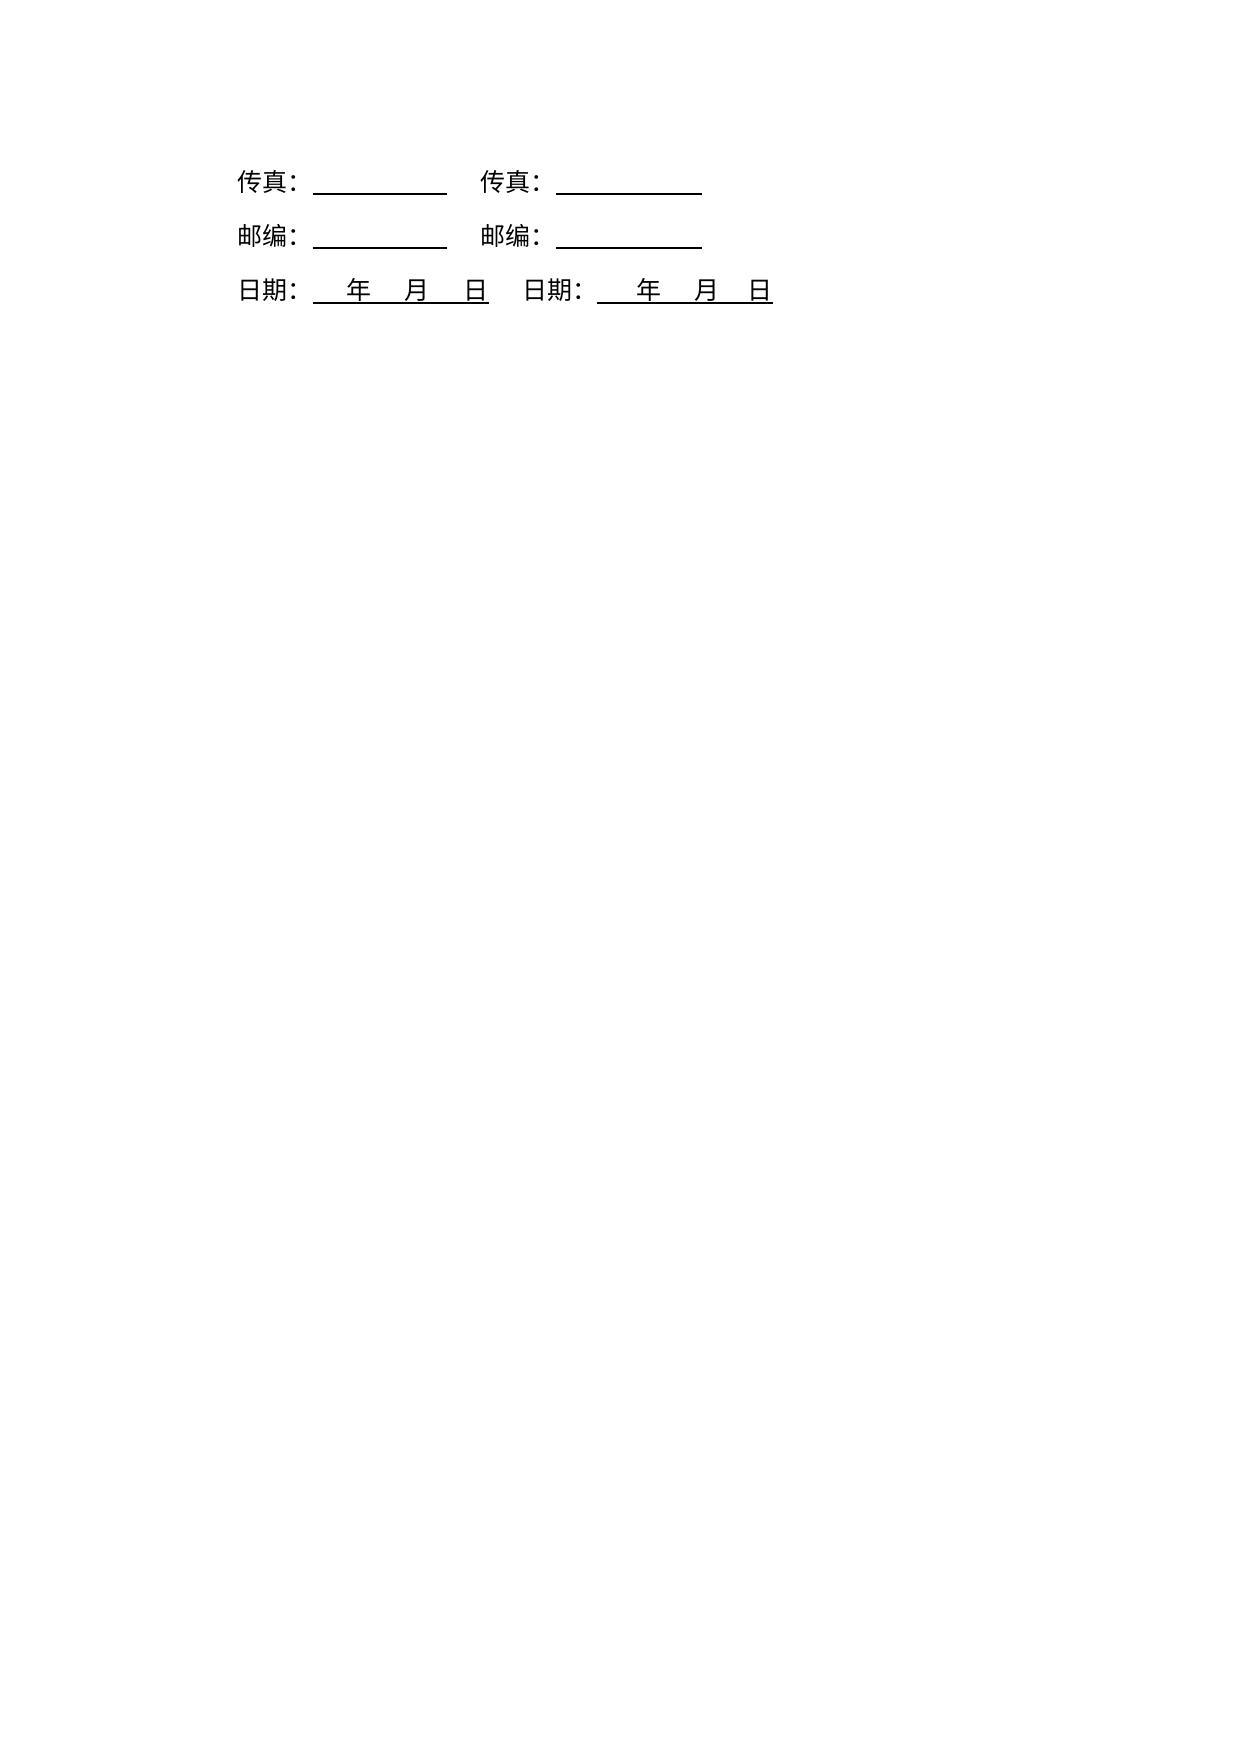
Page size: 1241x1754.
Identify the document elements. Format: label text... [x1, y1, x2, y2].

text 日期： 年 月 日 日期： 年 月 日 [187, 271, 1053, 307]
text 邮编： 邮编： [187, 216, 1053, 253]
text 传真： 传真： [187, 162, 1053, 198]
